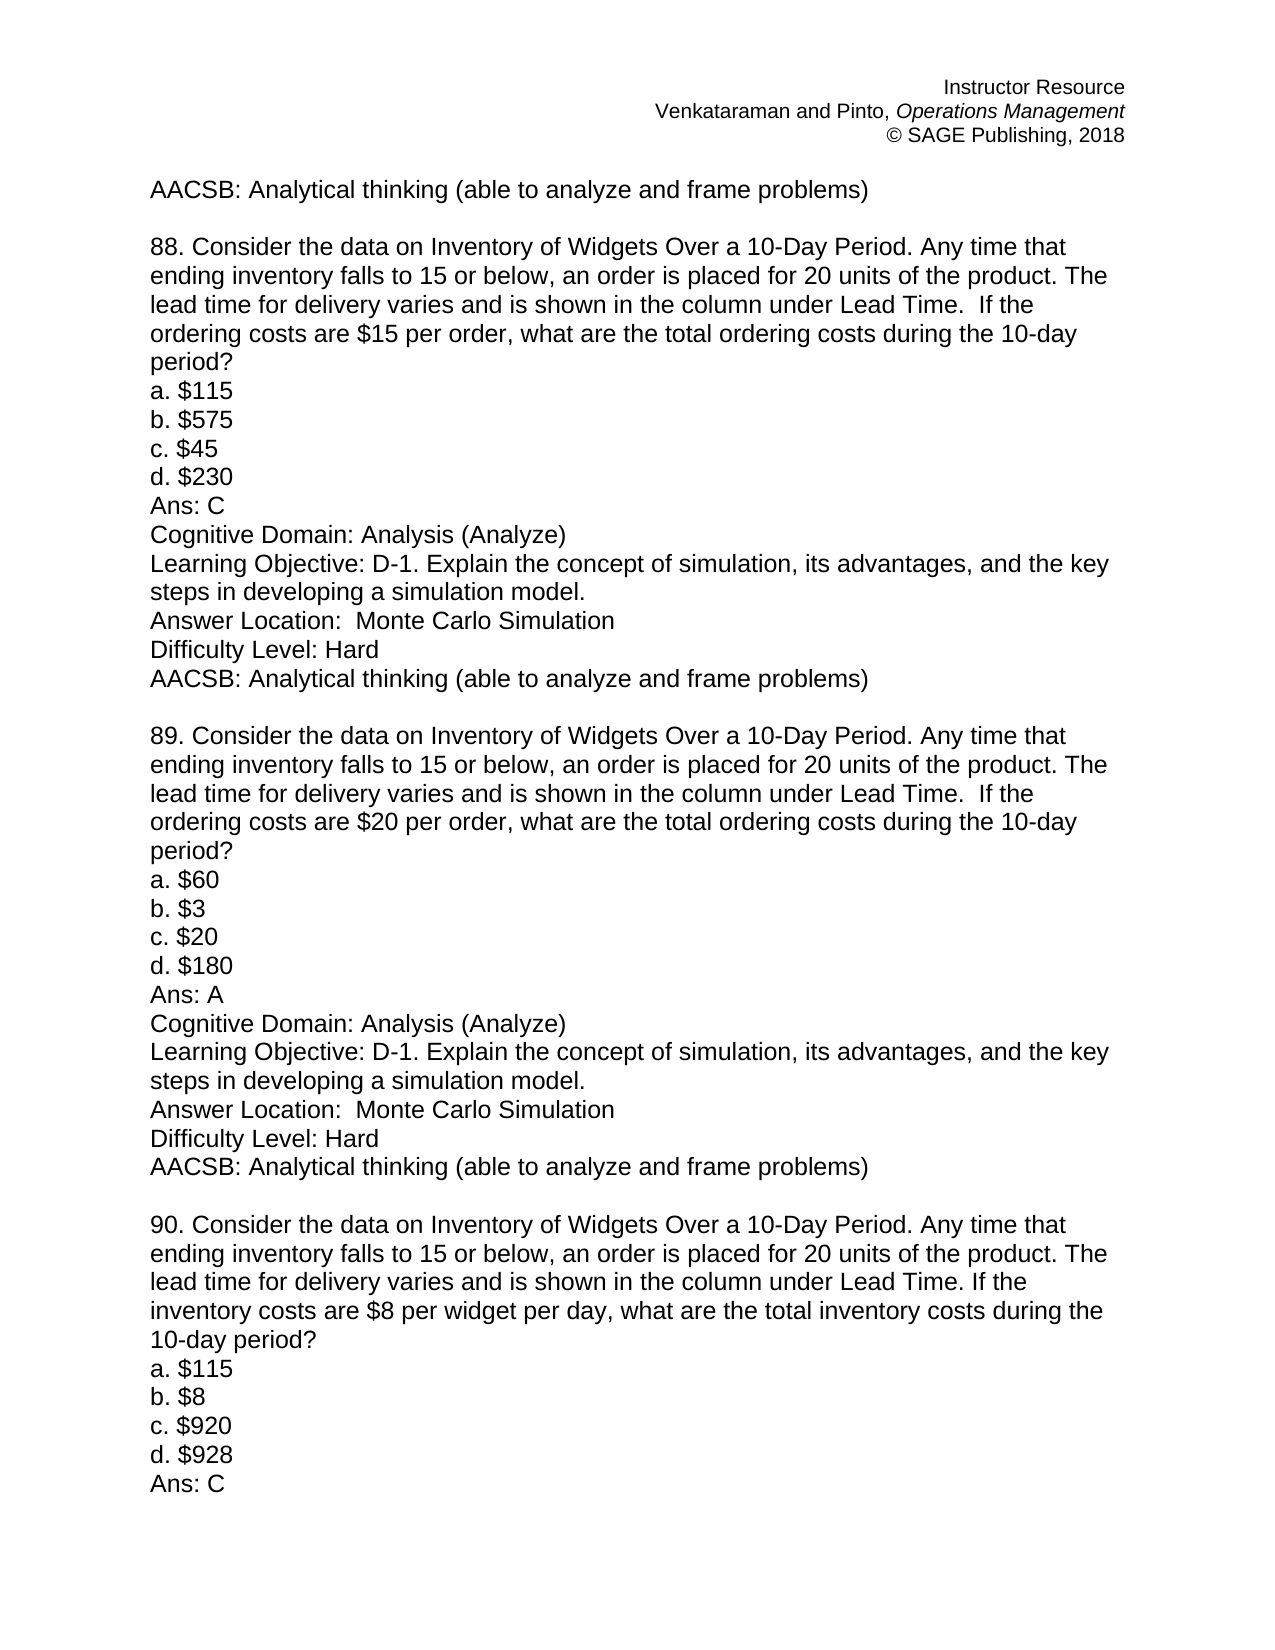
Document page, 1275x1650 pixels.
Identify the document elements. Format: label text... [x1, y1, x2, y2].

text Learning Objective: D-1. Explain the concept of simulation, its advantages, and the key steps in developing a simulation model. [150, 549, 1125, 606]
text d. $928 [150, 1440, 1125, 1469]
text 88. Consider the data on Inventory of Widgets Over a 10-Day Period. Any time that ending inventory falls to 15 or below, an order is placed for 20 units of the product. The lead time for delivery varies and is shown in the column under Lead Time. If the ordering costs are $15 per order, what are the total ordering costs during the 10-day period? [150, 232, 1125, 376]
text Cognitive Domain: Analysis (Analyze) [150, 520, 1125, 549]
text Answer Location: Monte Carlo Simulation [150, 606, 1125, 635]
text a. $115 [150, 1354, 1125, 1382]
text Ans: C [150, 491, 1125, 520]
text Cognitive Domain: Analysis (Analyze) [150, 1009, 1125, 1037]
text Ans: C [150, 1469, 1125, 1497]
text 90. Consider the data on Inventory of Widgets Over a 10-Day Period. Any time that ending inventory falls to 15 or below, an order is placed for 20 units of the product. The lead time for delivery varies and is shown in the column under Lead Time. If the inventory costs are $8 per widget per day, what are the total inventory costs during the 10-day period? [150, 1210, 1125, 1354]
text AACSB: Analytical thinking (able to analyze and frame problems) [150, 1152, 1125, 1181]
text Difficulty Level: Hard [150, 635, 1125, 664]
text d. $230 [150, 462, 1125, 491]
text c. $920 [150, 1411, 1125, 1440]
text Ans: A [150, 980, 1125, 1009]
text d. $180 [150, 951, 1125, 980]
text AACSB: Analytical thinking (able to analyze and frame problems) [150, 664, 1125, 692]
text Answer Location: Monte Carlo Simulation [150, 1095, 1125, 1124]
text c. $20 [150, 922, 1125, 951]
text a. $60 [150, 865, 1125, 894]
text Difficulty Level: Hard [150, 1124, 1125, 1152]
text Learning Objective: D-1. Explain the concept of simulation, its advantages, and the key steps in developing a simulation model. [150, 1037, 1125, 1095]
text a. $115 [150, 376, 1125, 405]
text 89. Consider the data on Inventory of Widgets Over a 10-Day Period. Any time that ending inventory falls to 15 or below, an order is placed for 20 units of the product. The lead time for delivery varies and is shown in the column under Lead Time. If the ordering costs are $20 per order, what are the total ordering costs during the 10-day period? [150, 721, 1125, 865]
text AACSB: Analytical thinking (able to analyze and frame problems) [150, 175, 1125, 204]
text b. $3 [150, 894, 1125, 922]
text b. $8 [150, 1382, 1125, 1411]
text b. $575 [150, 405, 1125, 434]
text c. $45 [150, 434, 1125, 462]
